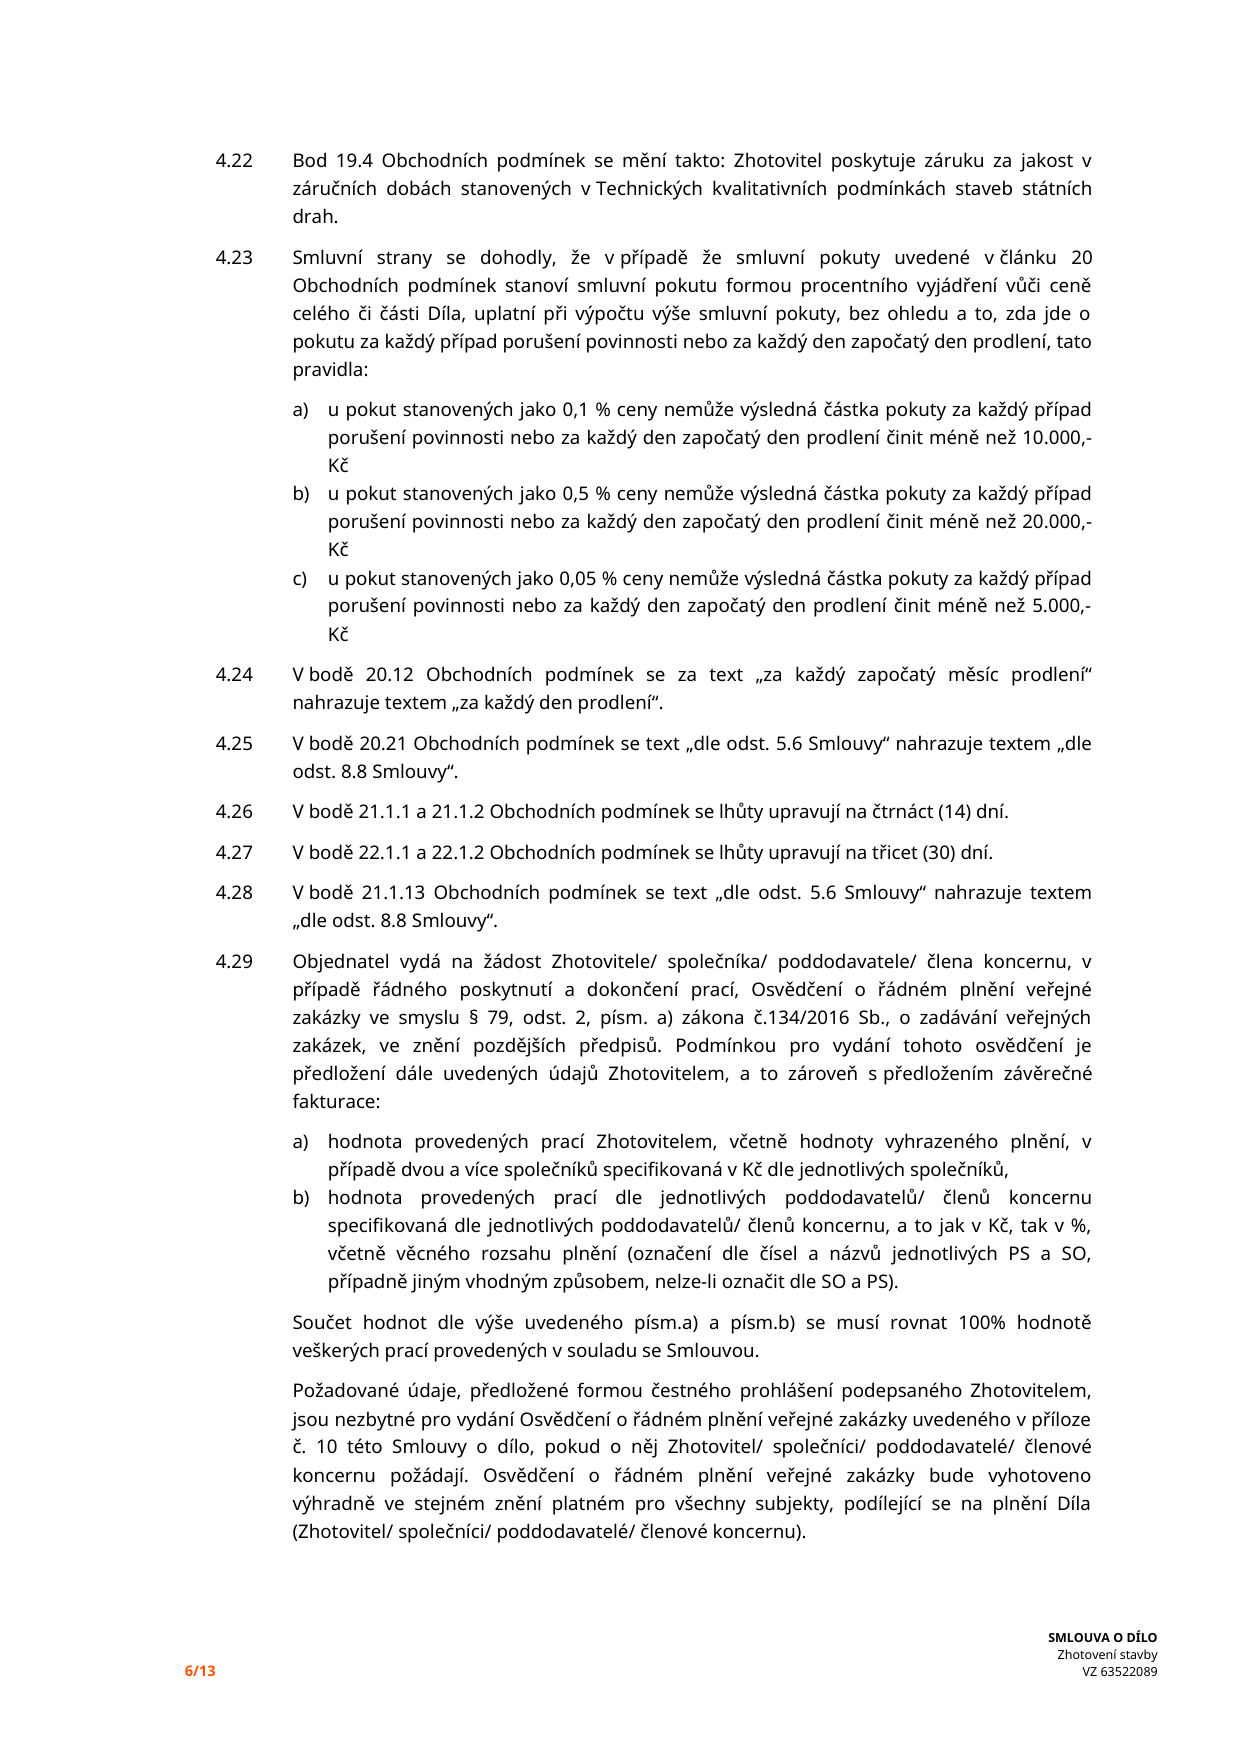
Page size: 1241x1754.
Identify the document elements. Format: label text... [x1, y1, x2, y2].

text Bod 19.4 Obchodních podmínek se mění takto: Zhotovitel poskytuje záruku za jakost v záručních dobách stanovených v Technických kvalitativních podmínkách staveb státních drah. [216, 147, 1093, 229]
list hodnota provedených prací Zhotovitelem, včetně hodnoty vyhrazeného plnění, v případě dvou a více společníků specifikovaná v Kč dle jednotlivých společníků, [292, 1129, 1093, 1182]
text Součet hodnot dle výše uvedeného písm.a) a písm.b) se musí rovnat 100% hodnotě veškerých prací provedených v souladu se Smlouvou. [292, 1309, 1093, 1363]
text Požadované údaje, předložené formou čestného prohlášení podepsaného Zhotovitelem, jsou nezbytné pro vydání Osvědčení o řádném plnění veřejné zakázky uvedeného v příloze č. 10 této Smlouvy o dílo, pokud o něj Zhotovitel/ společníci/ poddodavatelé/ členové koncernu požádají. Osvědčení o řádném plnění veřejné zakázky bude vyhotoveno výhradně ve stejném znění platném pro všechny subjekty, podílející se na plnění Díla (Zhotovitel/ společníci/ poddodavatelé/ členové koncernu). [292, 1378, 1093, 1543]
text Smluvní strany se dohodly, že v případě že smluvní pokuty uvedené v článku 20 Obchodních podmínek stanoví smluvní pokutu formou procentního vyjádření vůči ceně celého či části Díla, uplatní při výpočtu výše smluvní pokuty, bez ohledu a to, zda jde o pokutu za každý případ porušení povinnosti nebo za každý den započatý den prodlení, tato pravidla: [216, 244, 1093, 382]
text V bodě 20.12 Obchodních podmínek se za text „za každý započatý měsíc prodlení“ nahrazuje textem „za každý den prodlení“. [216, 661, 1093, 715]
text hodnota provedených prací dle jednotlivých poddodavatelů/ členů koncernu specifikovaná dle jednotlivých poddodavatelů/ členů koncernu, a to jak v Kč, tak v %, včetně věcného rozsahu plnění (označení dle čísel a názvů jednotlivých PS a SO, případně jiným vhodným způsobem, nelze-li označit dle SO a PS). [292, 1185, 1093, 1294]
text V bodě 21.1.1 a 21.1.2 Obchodních podmínek se lhůty upravují na čtrnáct (14) dní. [216, 798, 1093, 824]
text u pokut stanovených jako 0,05 % ceny nemůže výsledná částka pokuty za každý případ porušení povinnosti nebo za každý den započatý den prodlení činit méně než 5.000,- Kč [292, 565, 1093, 646]
text V bodě 20.21 Obchodních podmínek se text „dle odst. 5.6 Smlouvy“ nahrazuje textem „dle odst. 8.8 Smlouvy“. [216, 730, 1093, 783]
text Objednatel vydá na žádost Zhotovitele/ společníka/ poddodavatele/ člena koncernu, v případě řádného poskytnutí a dokončení prací, Osvědčení o řádném plnění veřejné zakázky ve smyslu § 79, odst. 2, písm. a) zákona č.134/2016 Sb., o zadávání veřejných zakázek, ve znění pozdějších předpisů. Podmínkou pro vydání tohoto osvědčení je předložení dále uvedených údajů Zhotovitelem, a to zároveň s předložením závěrečné fakturace: [216, 948, 1093, 1114]
text V bodě 22.1.1 a 22.1.2 Obchodních podmínek se lhůty upravují na třicet (30) dní. [216, 839, 1093, 864]
text u pokut stanovených jako 0,5 % ceny nemůže výsledná částka pokuty za každý případ porušení povinnosti nebo za každý den započatý den prodlení činit méně než 20.000,- Kč [292, 481, 1093, 562]
text V bodě 21.1.13 Obchodních podmínek se text „dle odst. 5.6 Smlouvy“ nahrazuje textem „dle odst. 8.8 Smlouvy“. [216, 879, 1093, 933]
list u pokut stanovených jako 0,1 % ceny nemůže výsledná částka pokuty za každý případ porušení povinnosti nebo za každý den započatý den prodlení činit méně než 10.000,- Kč [292, 397, 1093, 478]
